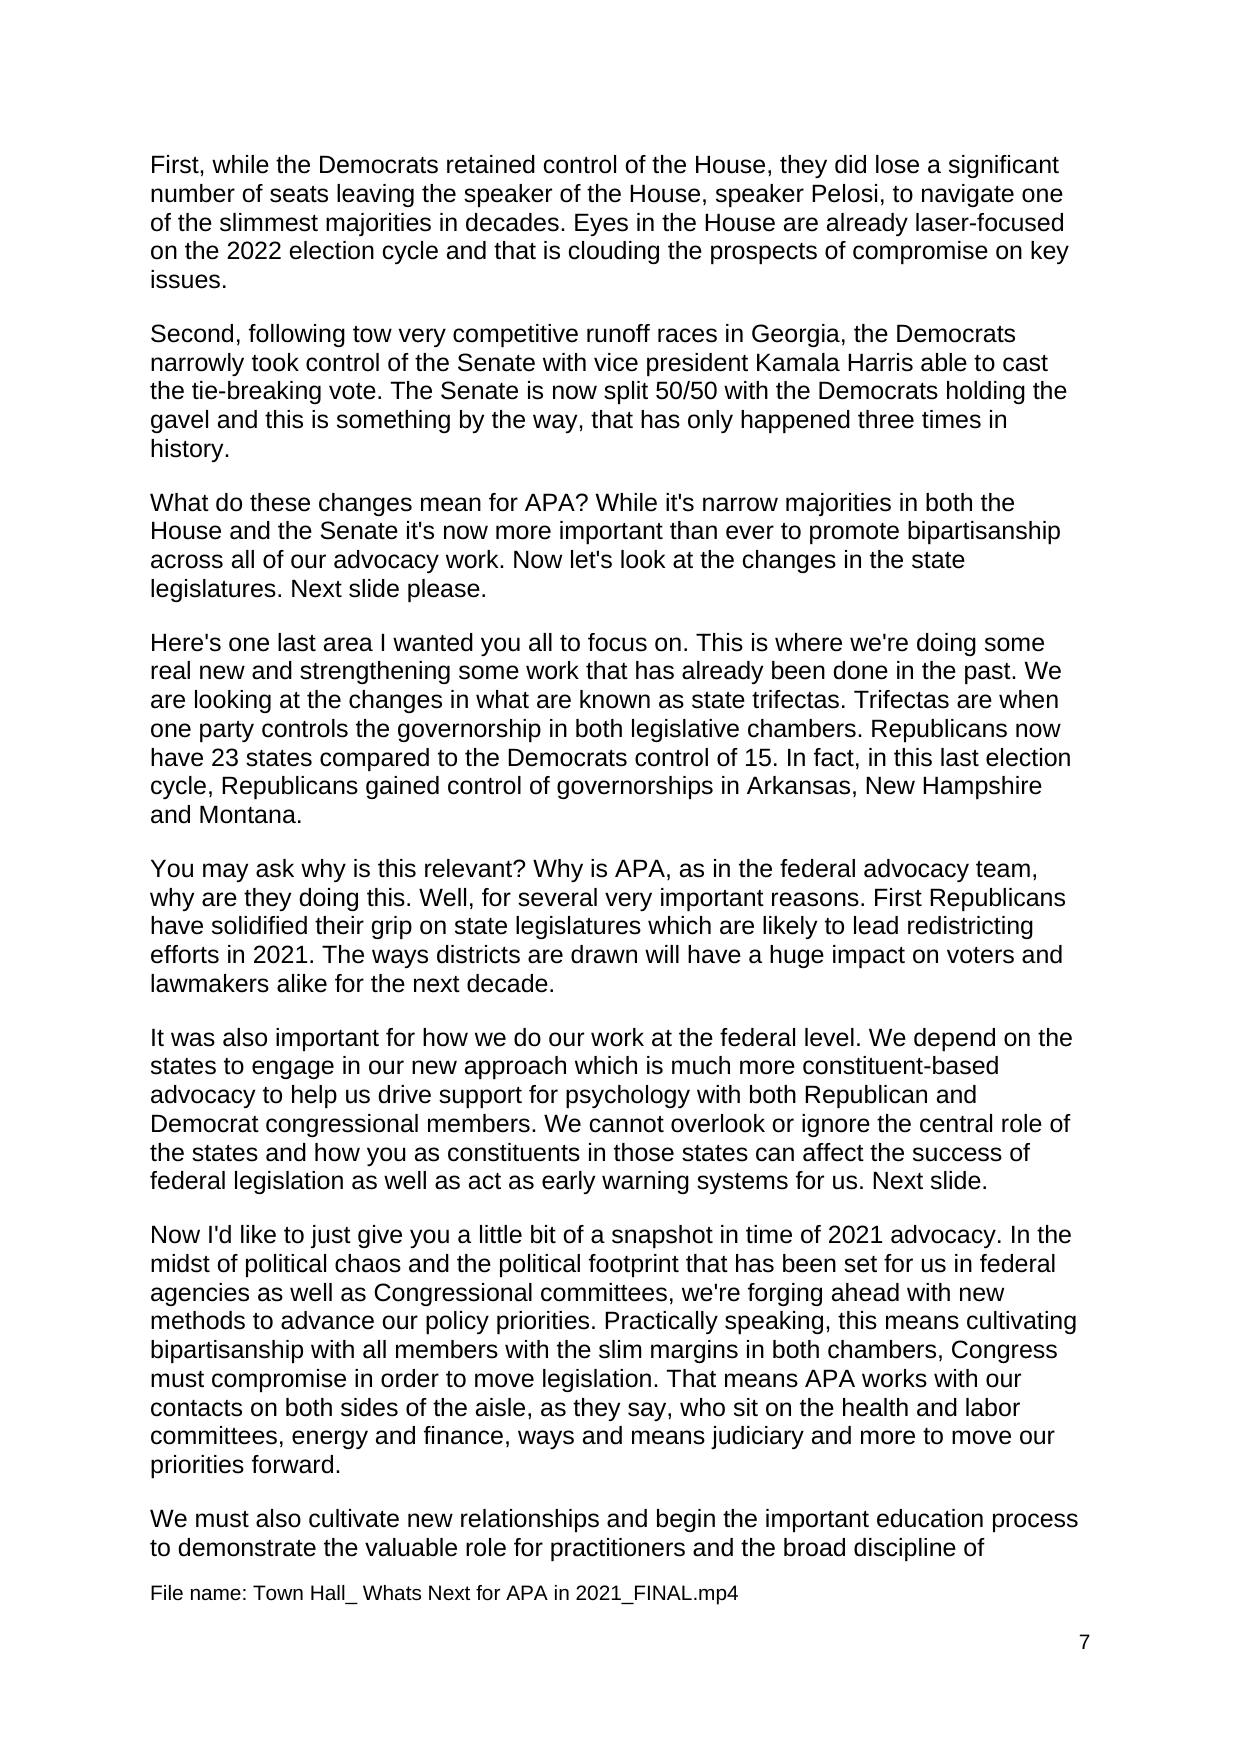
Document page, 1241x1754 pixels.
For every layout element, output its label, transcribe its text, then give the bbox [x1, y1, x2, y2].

text Here's one last area I wanted you all to focus on. This is where we're doing some real new and strengthening some work that has already been done in the past. We are looking at the changes in what are known as state trifectas. Trifectas are when one party controls the governorship in both legislative chambers. Republicans now have 23 states compared to the Democrats control of 15. In fact, in this last election cycle, Republicans gained control of governorships in Arkansas, New Hampshire and Montana. [150, 627, 1090, 829]
text It was also important for how we do our work at the federal level. We depend on the states to engage in our new approach which is much more constituent-based advocacy to help us drive support for psychology with both Republican and Democrat congressional members. We cannot overlook or ignore the central role of the states and how you as constituents in those states can affect the success of federal legislation as well as act as early warning systems for us. Next slide. [150, 1022, 1090, 1195]
text You may ask why is this relevant? Why is APA, as in the federal advocacy team, why are they doing this. Well, for several very important reasons. First Republicans have solidified their grip on state legislatures which are likely to lead redistricting efforts in 2021. The ways districts are drawn will have a huge impact on voters and lawmakers alike for the next decade. [150, 854, 1090, 997]
text Second, following tow very competitive runoff races in Georgia, the Democrats narrowly took control of the Senate with vice president Kamala Harris able to cast the tie-breaking vote. The Senate is now split 50/50 with the Democrats holding the gavel and this is something by the way, that has only happened three times in history. [150, 319, 1090, 462]
text Now I'd like to just give you a little bit of a snapshot in time of 2021 advocacy. In the midst of political chaos and the political footprint that has been set for us in federal agencies as well as Congressional committees, we're forging ahead with new methods to advance our policy priorities. Practically speaking, this means cultivating bipartisanship with all members with the slim margins in both chambers, Congress must compromise in order to move legislation. That means APA works with our contacts on both sides of the aisle, as they say, who sit on the health and labor committees, energy and finance, ways and means judiciary and more to move our priorities forward. [150, 1220, 1090, 1479]
text First, while the Democrats retained control of the House, they did lose a significant number of seats leaving the speaker of the House, speaker Pelosi, to navigate one of the slimmest majorities in decades. Eyes in the House are already laser-focused on the 2022 election cycle and that is clouding the prospects of compromise on key issues. [150, 150, 1090, 294]
text What do these changes mean for APA? While it's narrow majorities in both the House and the Senate it's now more important than ever to promote bipartisanship across all of our advocacy work. Now let's look at the changes in the state legislatures. Next slide please. [150, 487, 1090, 602]
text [150, 1504, 1090, 1561]
